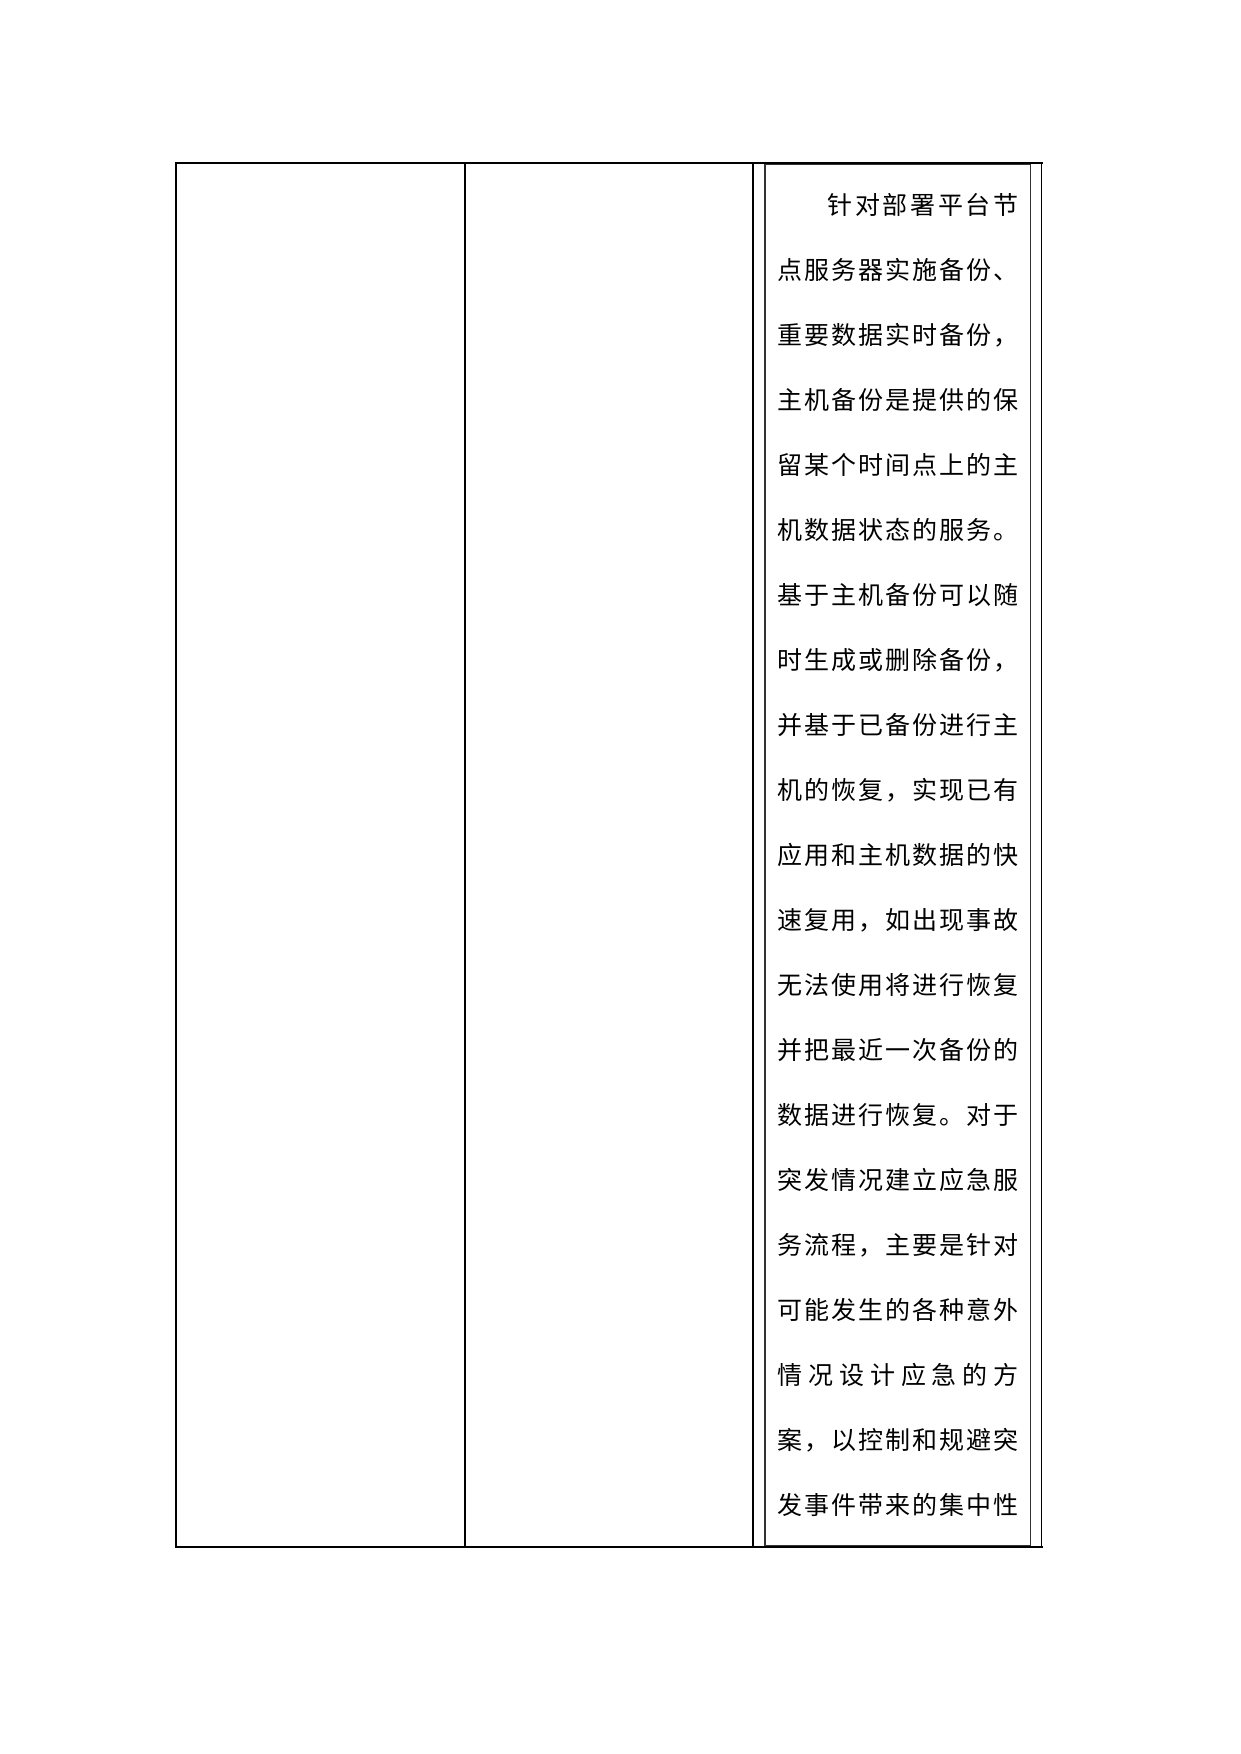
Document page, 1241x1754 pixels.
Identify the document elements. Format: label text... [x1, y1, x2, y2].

table_cell [766, 165, 1030, 1545]
table_cell [177, 164, 464, 1546]
table_cell 1 [466, 164, 752, 1546]
table_cell [1031, 164, 1041, 1546]
table_cell [754, 164, 764, 1546]
